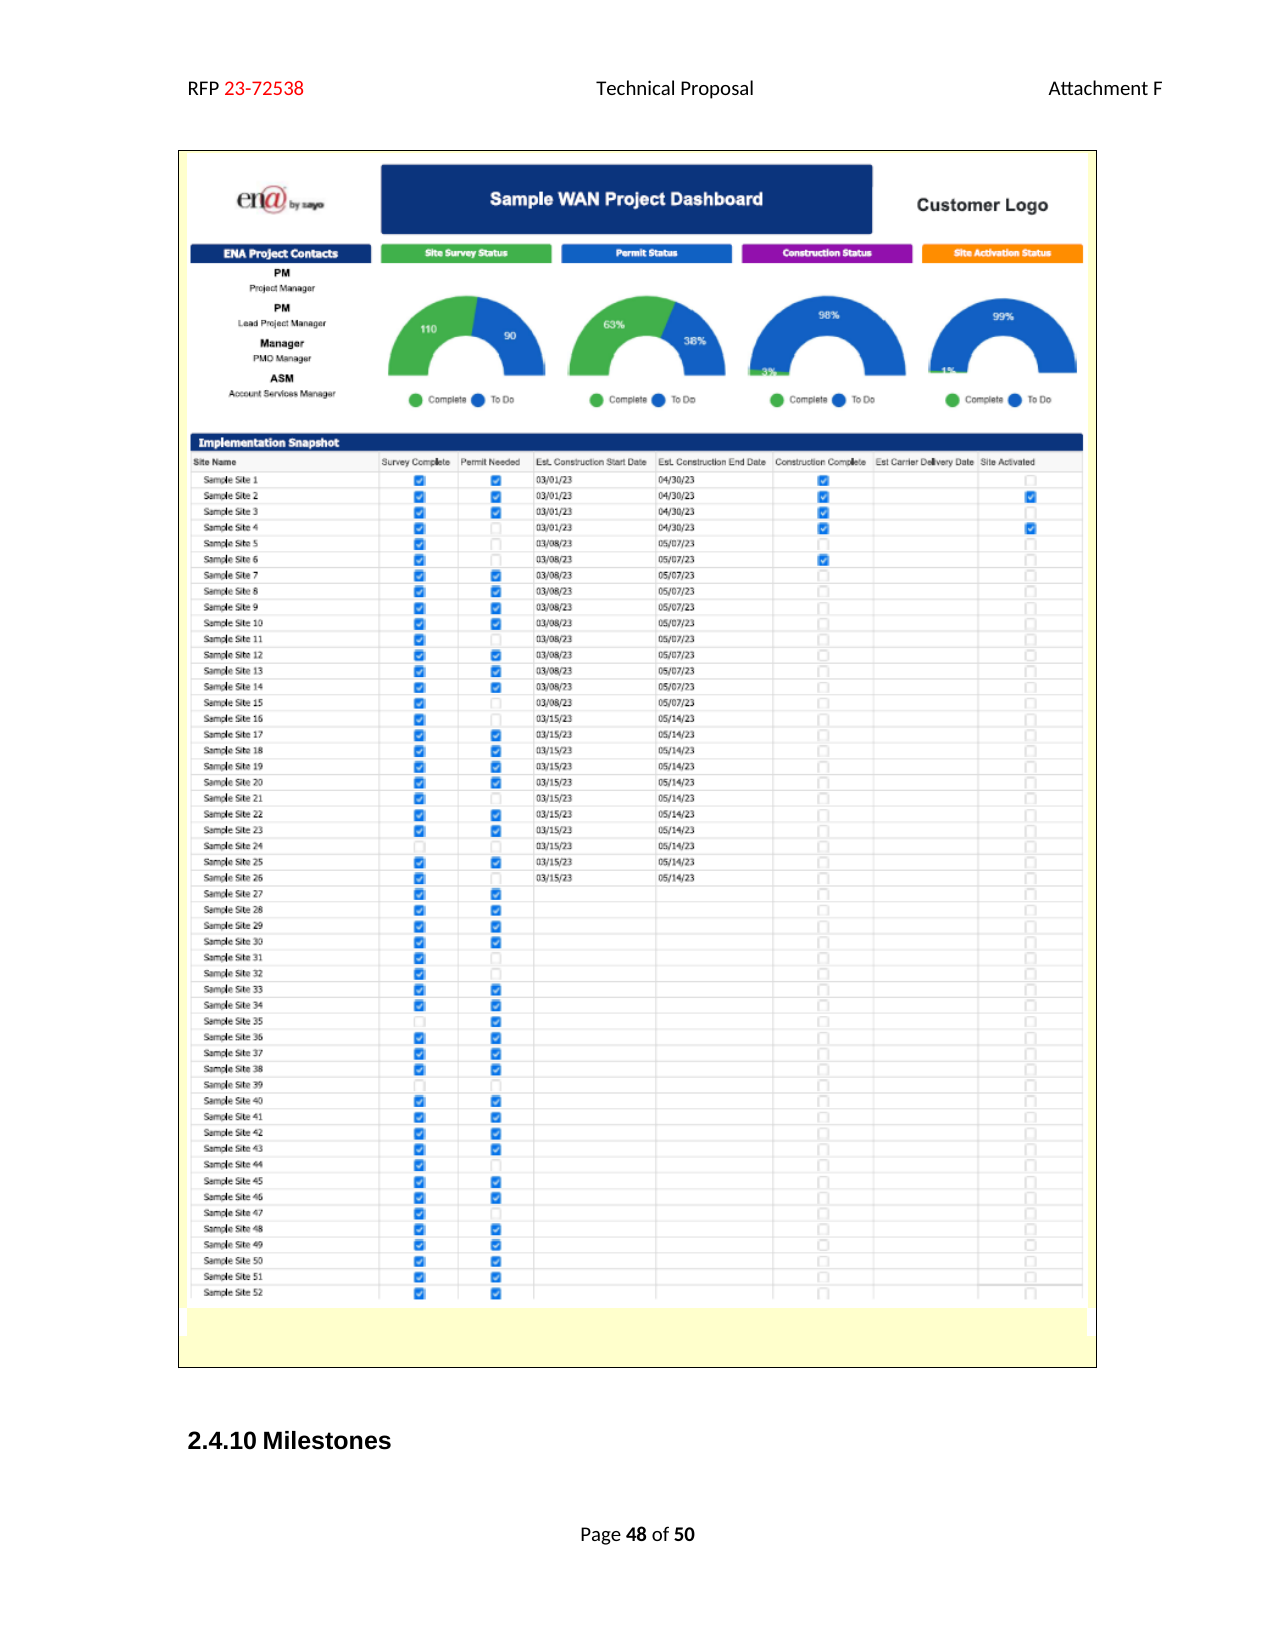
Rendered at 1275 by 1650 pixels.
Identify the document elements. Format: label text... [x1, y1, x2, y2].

list Milestones [187, 1426, 1087, 1454]
picture [187, 153, 1088, 1308]
